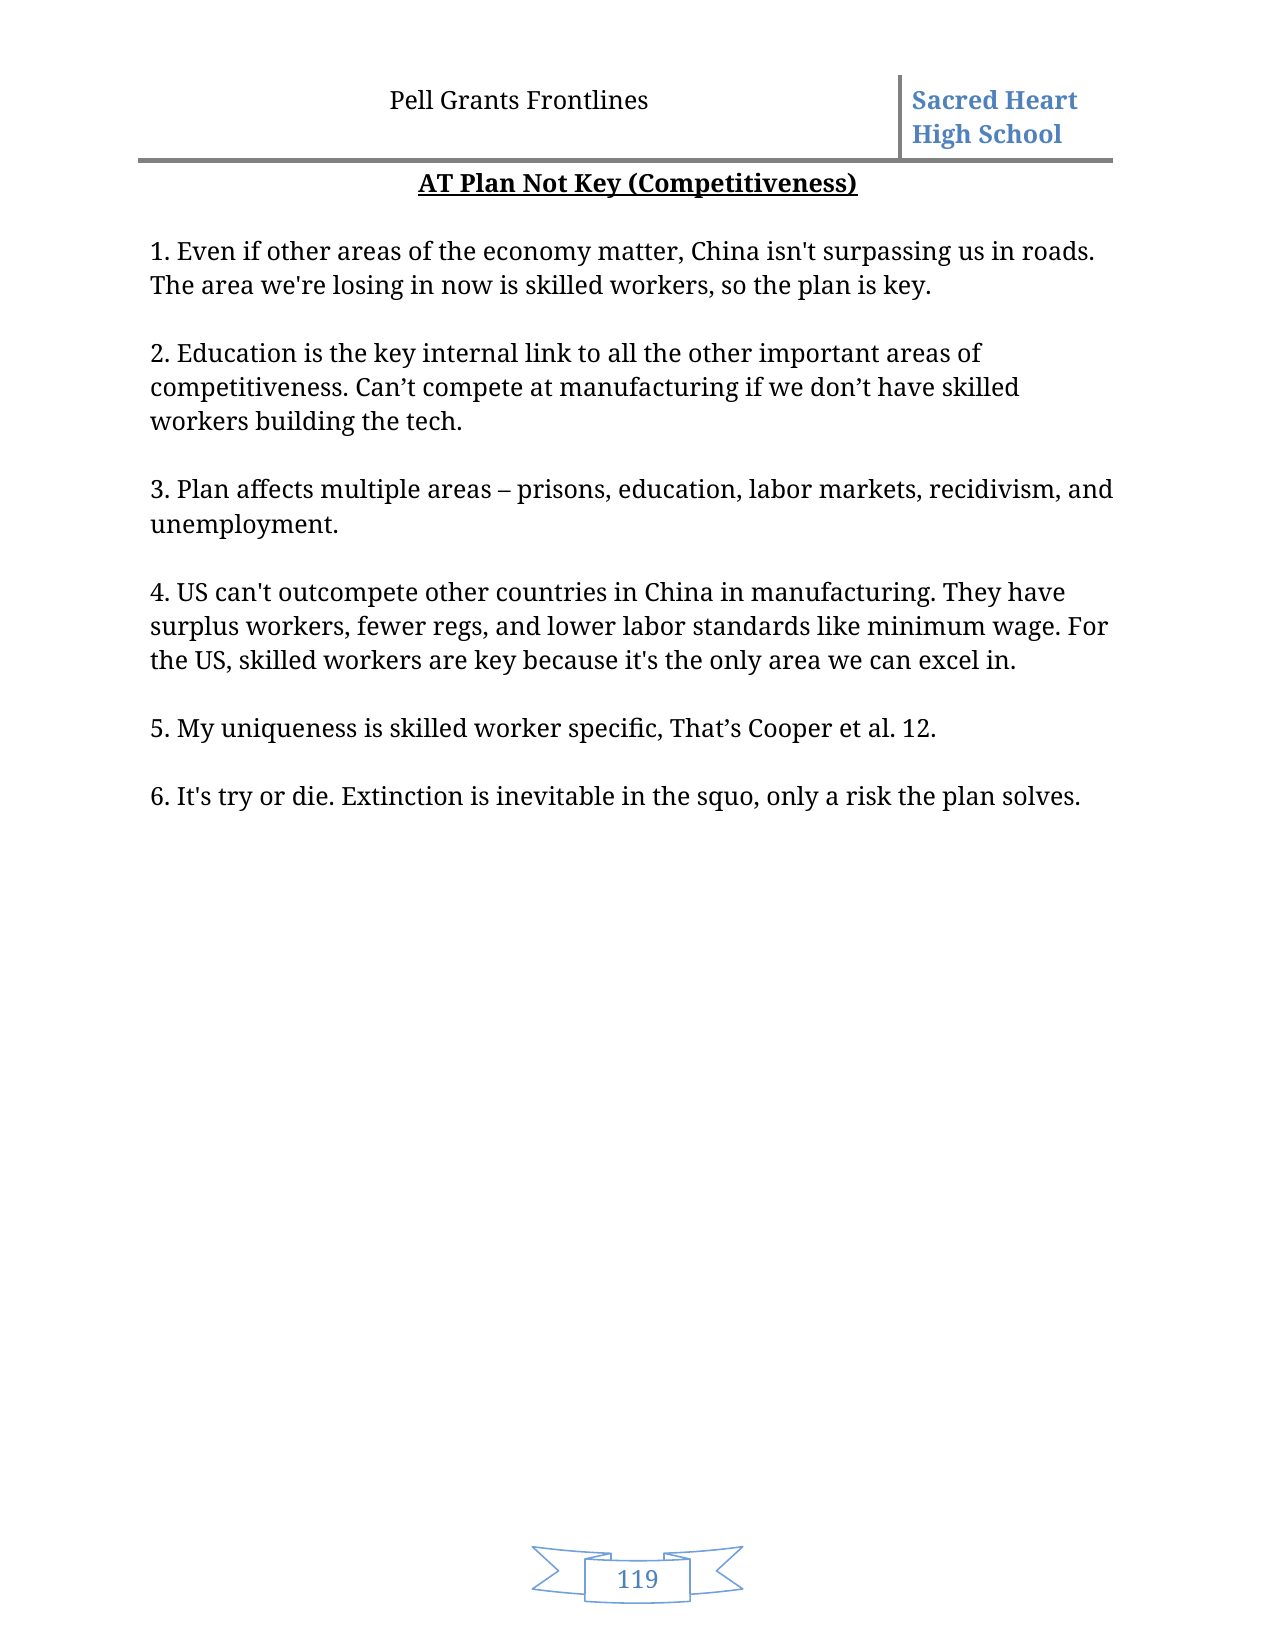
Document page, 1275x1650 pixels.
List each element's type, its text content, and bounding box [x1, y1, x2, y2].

subtitle AT Plan Not Key (Competitiveness) [150, 166, 1125, 200]
text 4. US can't outcompete other countries in China in manufacturing. They have surplus workers, fewer regs, and lower labor standards like minimum wage. For the US, skilled workers are key because it's the only area we can excel in. [150, 574, 1125, 677]
text 1. Even if other areas of the economy matter, China isn't surpassing us in roads. The area we're losing in now is skilled workers, so the plan is key. [150, 234, 1125, 302]
text 3. Plan affects multiple areas – prisons, education, labor markets, recidivism, and unemployment. [150, 438, 1125, 540]
text 5. My uniqueness is skilled worker specific, That’s Cooper et al. 12. [150, 711, 1125, 745]
text 2. Education is the key internal link to all the other important areas of competitiveness. Can’t compete at manufacturing if we don’t have skilled workers building the tech. [150, 302, 1125, 438]
text 6. It's try or die. Extinction is inevitable in the squo, only a risk the plan solves. [150, 779, 1125, 813]
